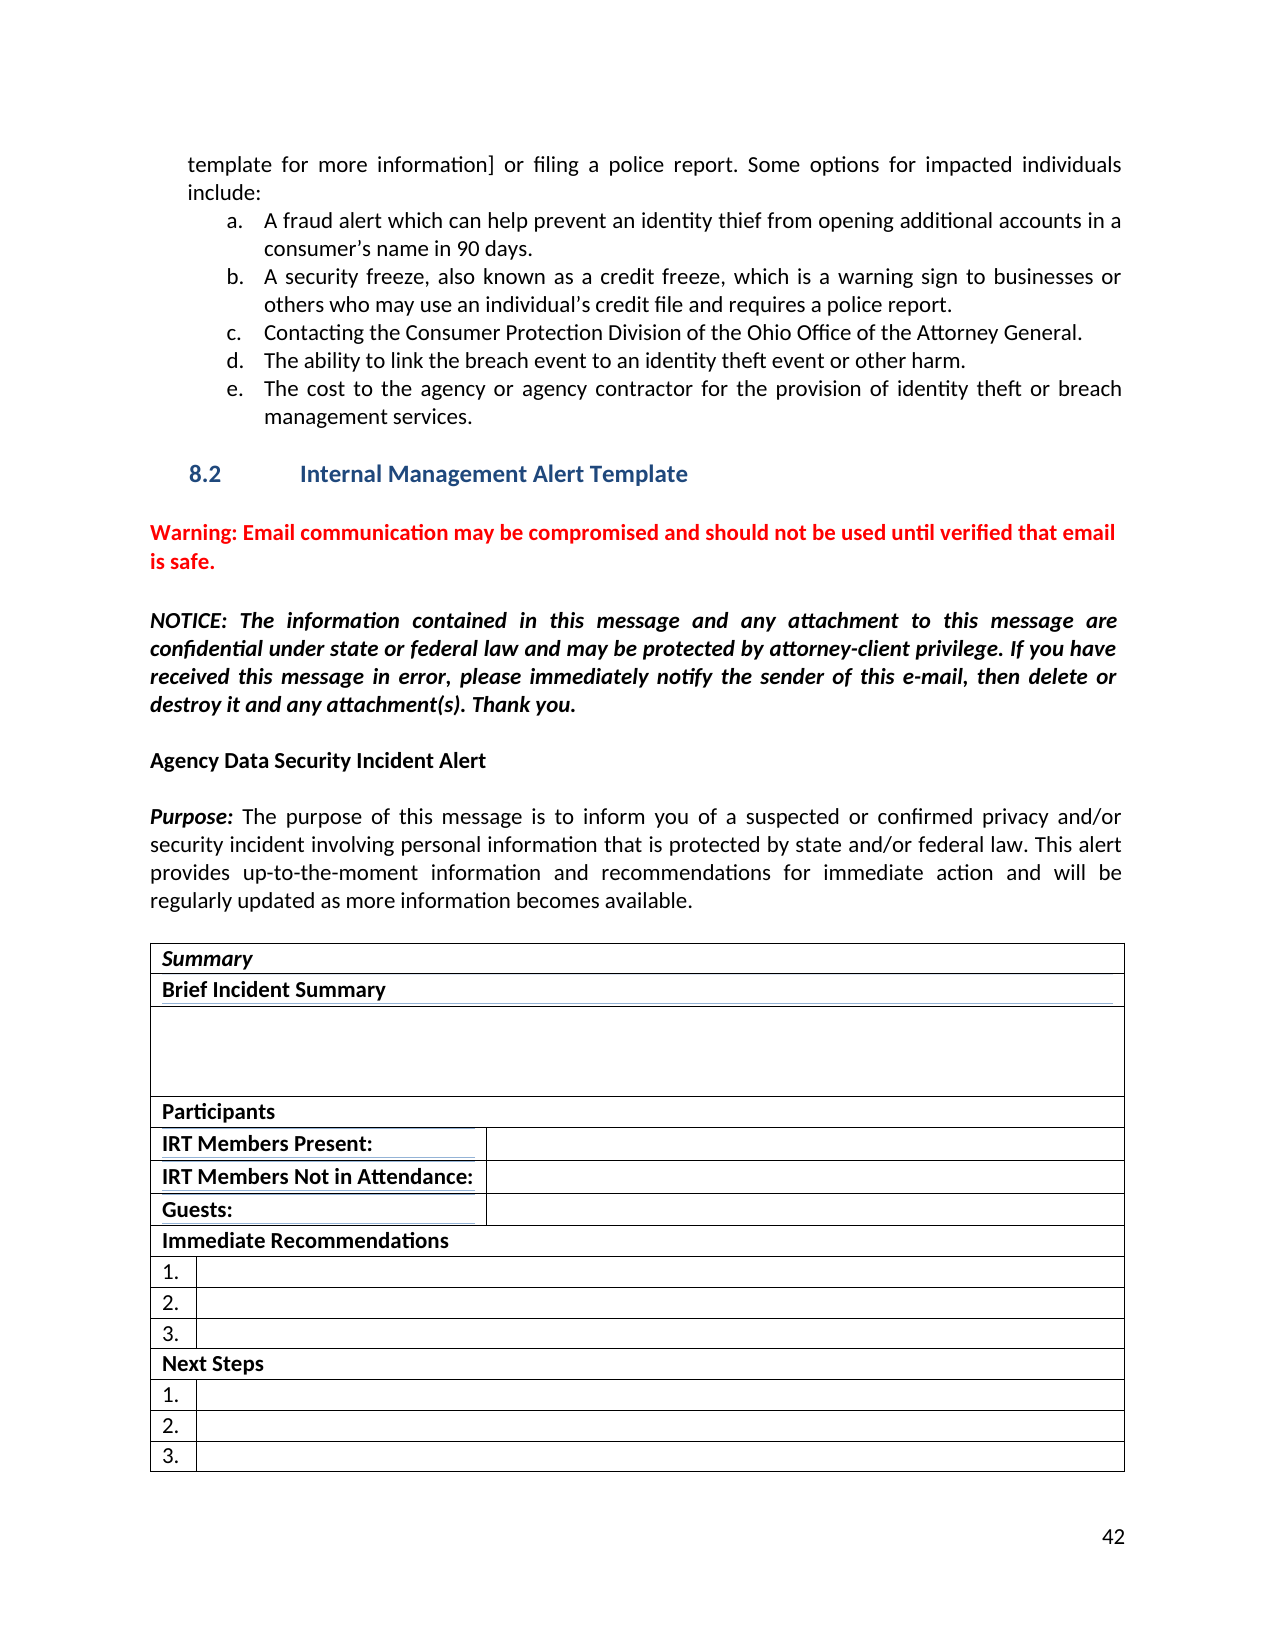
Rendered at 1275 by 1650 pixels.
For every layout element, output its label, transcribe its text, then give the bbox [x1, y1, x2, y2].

table_cell IRT Members Present: [151, 1128, 486, 1160]
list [150, 150, 1124, 206]
table_cell [487, 1194, 1124, 1225]
list A security freeze, also known as a credit freeze, which is a warning sign to businesses or others who may use an individual’s credit file and requires a police report. [226, 262, 1124, 318]
table_cell [197, 1288, 1124, 1318]
table_cell Brief Incident Summary [151, 974, 1124, 1006]
table_cell [197, 1442, 1124, 1471]
table_cell Participants [151, 1097, 1124, 1127]
table_cell [197, 1411, 1124, 1441]
table_cell 3. [151, 1319, 196, 1348]
list Contacting the Consumer Protection Division of the Ohio Office of the Attorney General. [226, 318, 1124, 346]
text NOTICE: The information contained in this message and any attachment to this message are confidential under state or federal law and may be protected by attorney-client privilege. If you have received this message in error, please immediately notify the sender of this e-mail, then delete or destroy it and any attachment(s). Thank you. [150, 606, 1121, 718]
table_cell Guests: [151, 1194, 486, 1225]
table_cell [487, 1161, 1124, 1193]
table_cell 3. [151, 1442, 196, 1471]
table_cell 2. [151, 1288, 196, 1318]
table_cell Immediate Recommendations [151, 1226, 1124, 1256]
table_cell IRT Members Not in Attendance: [151, 1161, 486, 1193]
text 8.2 Internal Management Alert Template [189, 458, 1124, 489]
text Warning: Email communication may be compromised and should not be used until verified that email is safe. [150, 518, 1125, 575]
table_cell 1. [151, 1257, 196, 1287]
table_cell 2. [151, 1411, 196, 1441]
table_cell [197, 1319, 1124, 1348]
table_cell [197, 1257, 1124, 1287]
table_header Summary [151, 944, 1124, 973]
table_cell [487, 1128, 1124, 1160]
text Purpose: The purpose of this message is to inform you of a suspected or confirmed privacy and/or security incident involving personal information that is protected by state and/or federal law. This alert provides up-to-the-moment information and recommendations for immediate action and will be regularly updated as more information becomes available. [150, 802, 1124, 914]
list The cost to the agency or agency contractor for the provision of identity theft or breach management services. [226, 374, 1124, 430]
list A fraud alert which can help prevent an identity thief from opening additional accounts in a consumer’s name in 90 days. [226, 206, 1124, 262]
table_cell [151, 1007, 1124, 1096]
table_cell Next Steps [151, 1349, 1124, 1379]
table_cell [197, 1380, 1124, 1410]
text Agency Data Security Incident Alert [150, 746, 1125, 774]
table_cell 1. [151, 1380, 196, 1410]
list The ability to link the breach event to an identity theft event or other harm. [226, 346, 1124, 374]
